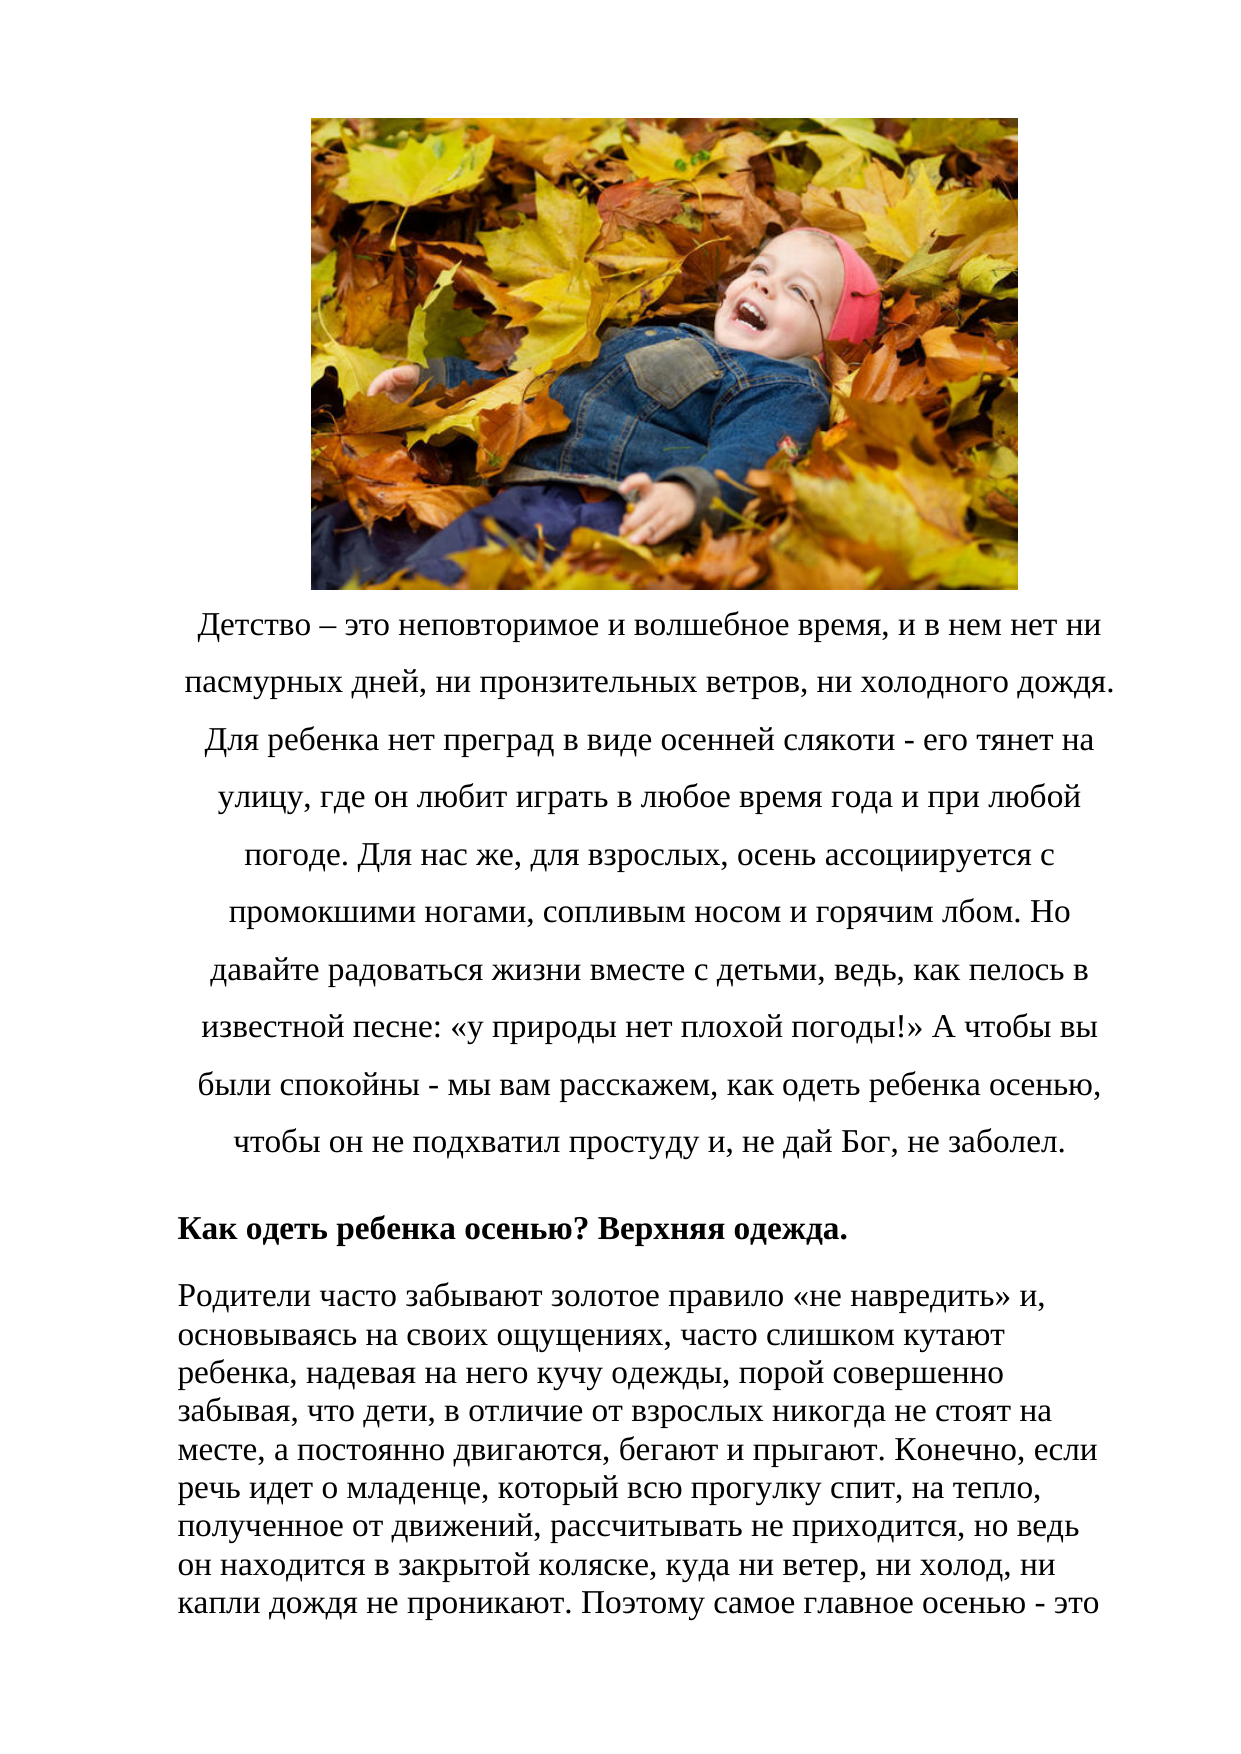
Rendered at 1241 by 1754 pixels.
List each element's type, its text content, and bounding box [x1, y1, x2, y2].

picture [311, 118, 1018, 590]
text Как одеть ребенка осенью? Верхняя одежда. [177, 1208, 1122, 1247]
text Детство – это неповторимое и волшебное время, и в нем нет ни пасмурных дней, ни пронзительных ветров, ни холодного дождя. Для ребенка нет преград в виде осенней слякоти - его тянет на улицу, где он любит играть в любое время года и при любой погоде. Для нас же, для взрослых, осень ассоциируется с промокшими ногами, сопливым носом и горячим лбом. Но давайте радоваться жизни вместе с детьми, ведь, как пелось в известной песне: «у природы нет плохой погоды!» А чтобы вы были спокойны - мы вам расскажем, как одеть ребенка осенью, чтобы он не подхватил простуду и, не дай Бог, не заболел. [177, 604, 1122, 1160]
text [177, 1276, 1122, 1621]
